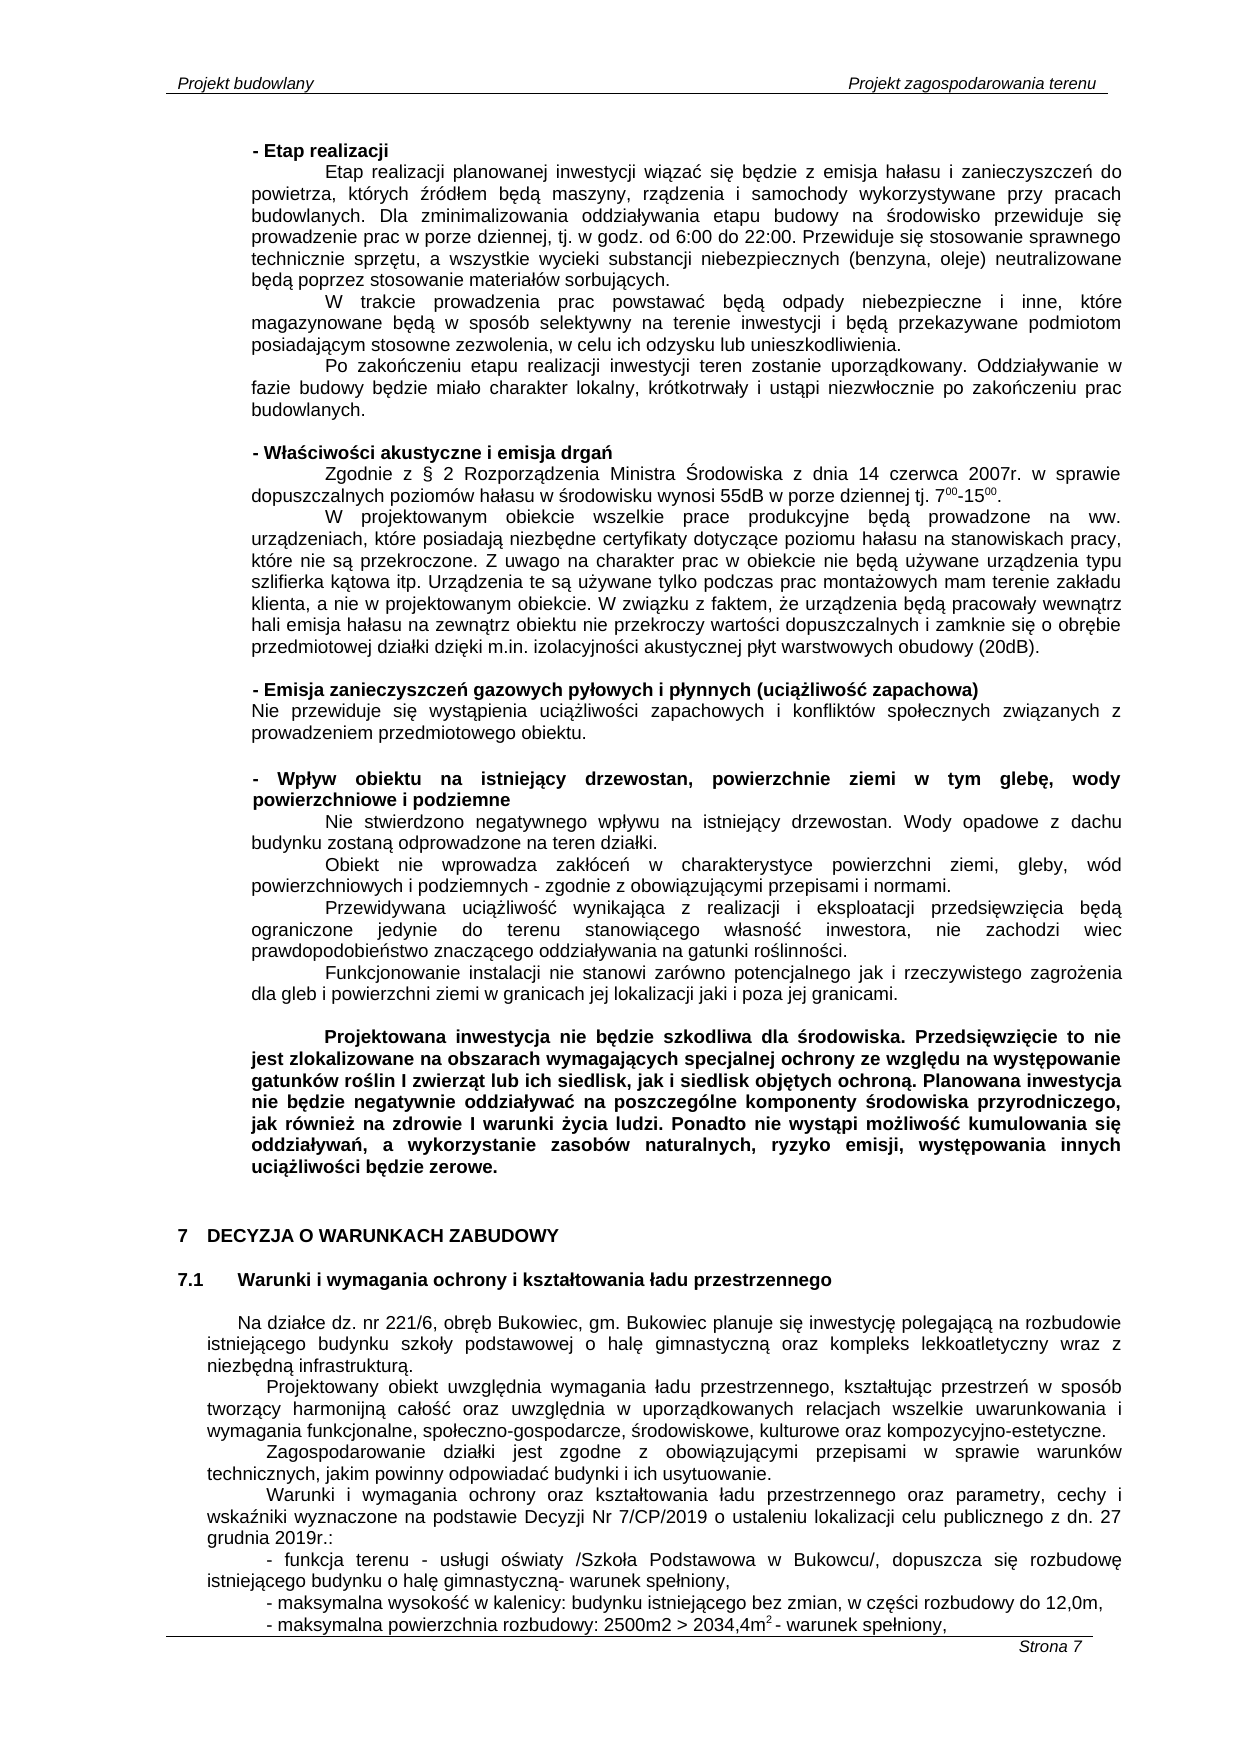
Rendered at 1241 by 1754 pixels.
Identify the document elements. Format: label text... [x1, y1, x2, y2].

text Przewidywana uciążliwość wynikająca z realizacji i eksploatacji przedsięwzięcia będą ograniczone jedynie do terenu stanowiącego własność inwestora, nie zachodzi wiec prawdopodobieństwo znaczącego oddziaływania na gatunki roślinności. [251, 897, 1122, 962]
text Na działce dz. nr 221/6, obręb Bukowiec, gm. Bukowiec planuje się inwestycję polegającą na rozbudowie istniejącego budynku szkoły podstawowej o halę gimnastyczną oraz kompleks lekkoatletyczny wraz z niezbędną infrastrukturą. [207, 1312, 1122, 1376]
text Obiekt nie wprowadza zakłóceń w charakterystyce powierzchni ziemi, gleby, wód powierzchniowych i podziemnych - zgodnie z obowiązującymi przepisami i normami. [251, 854, 1122, 897]
text - Wpływ obiektu na istniejący drzewostan, powierzchnie ziemi w tym glebę, wody powierzchniowe i podziemne [222, 767, 1122, 811]
subtitle Warunki i wymagania ochrony i kształtowania ładu przestrzennego [177, 1268, 1122, 1290]
text Po zakończeniu etapu realizacji inwestycji teren zostanie uporządkowany. Oddziaływanie w fazie budowy będzie miało charakter lokalny, krótkotrwały i ustąpi niezwłocznie po zakończeniu prac budowlanych. [251, 355, 1122, 420]
text Warunki i wymagania ochrony oraz kształtowania ładu przestrzennego oraz parametry, cechy i wskaźniki wyznaczone na podstawie Decyzji Nr 7/CP/2019 o ustaleniu lokalizacji celu publicznego z dn. 27 grudnia 2019r.: [207, 1484, 1122, 1549]
text Nie przewiduje się wystąpienia uciążliwości zapachowych i konfliktów społecznych związanych z prowadzeniem przedmiotowego obiektu. [251, 700, 1122, 743]
text Zgodnie z § 2 Rozporządzenia Ministra Środowiska z dnia 14 czerwca 2007r. w sprawie dopuszczalnych poziomów hałasu w środowisku wynosi 55dB w porze dziennej tj. 700-1500. [251, 463, 1122, 506]
text Funkcjonowanie instalacji nie stanowi zarówno potencjalnego jak i rzeczywistego zagrożenia dla gleb i powierzchni ziemi w granicach jej lokalizacji jaki i poza jej granicami. [251, 962, 1122, 1005]
text - funkcja terenu - usługi oświaty /Szkoła Podstawowa w Bukowcu/, dopuszcza się rozbudowę istniejącego budynku o halę gimnastyczną- warunek spełniony, [207, 1549, 1122, 1592]
text - Emisja zanieczyszczeń gazowych pyłowych i płynnych (uciążliwość zapachowa) [222, 679, 1122, 700]
text W trakcie prowadzenia prac powstawać będą odpady niebezpieczne i inne, które magazynowane będą w sposób selektywny na terenie inwestycji i będą przekazywane podmiotom posiadającym stosowne zezwolenia, w celu ich odzysku lub unieszkodliwienia. [251, 291, 1122, 355]
text W projektowanym obiekcie wszelkie prace produkcyjne będą prowadzone na ww. urządzeniach, które posiadają niezbędne certyfikaty dotyczące poziomu hałasu na stanowiskach pracy, które nie są przekroczone. Z uwago na charakter prac w obiekcie nie będą używane urządzenia typu szlifierka kątowa itp. Urządzenia te są używane tylko podczas prac montażowych mam terenie zakładu klienta, a nie w projektowanym obiekcie. W związku z faktem, że urządzenia będą pracowały wewnątrz hali emisja hałasu na zewnątrz obiektu nie przekroczy wartości dopuszczalnych i zamknie się o obrębie przedmiotowej działki dzięki m.in. izolacyjności akustycznej płyt warstwowych obudowy (20dB). [251, 506, 1122, 657]
text Projektowany obiekt uwzględnia wymagania ładu przestrzennego, kształtując przestrzeń w sposób tworzący harmonijną całość oraz uwzględnia w uporządkowanych relacjach wszelkie uwarunkowania i wymagania funkcjonalne, społeczno-gospodarcze, środowiskowe, kulturowe oraz kompozycyjno-estetyczne. [207, 1376, 1122, 1441]
subtitle DECYZJA O WARUNKACH ZABUDOWY [177, 1225, 1122, 1247]
text Zagospodarowanie działki jest zgodne z obowiązującymi przepisami w sprawie warunków technicznych, jakim powinny odpowiadać budynki i ich usytuowanie. [207, 1441, 1122, 1484]
text Projektowana inwestycja nie będzie szkodliwa dla środowiska. Przedsięwzięcie to nie jest zlokalizowane na obszarach wymagających specjalnej ochrony ze względu na występowanie gatunków roślin I zwierząt lub ich siedlisk, jak i siedlisk objętych ochroną. Planowana inwestycja nie będzie negatywnie oddziaływać na poszczególne komponenty środowiska przyrodniczego, jak również na zdrowie I warunki życia ludzi. Ponadto nie wystąpi możliwość kumulowania się oddziaływań, a wykorzystanie zasobów naturalnych, ryzyko emisji, występowania innych uciążliwości będzie zerowe. [251, 1026, 1122, 1177]
text - maksymalna wysokość w kalenicy: budynku istniejącego bez zmian, w części rozbudowy do 12,0m, [207, 1592, 1122, 1613]
text - Właściwości akustyczne i emisja drgań [222, 442, 1122, 463]
text Etap realizacji planowanej inwestycji wiązać się będzie z emisja hałasu i zanieczyszczeń do powietrza, których źródłem będą maszyny, rządzenia i samochody wykorzystywane przy pracach budowlanych. Dla zminimalizowania oddziaływania etapu budowy na środowisko przewiduje się prowadzenie prac w porze dziennej, tj. w godz. od 6:00 do 22:00. Przewiduje się stosowanie sprawnego technicznie sprzętu, a wszystkie wycieki substancji niebezpiecznych (benzyna, oleje) neutralizowane będą poprzez stosowanie materiałów sorbujących. [251, 161, 1122, 291]
text - Etap realizacji [222, 140, 1122, 161]
text Nie stwierdzono negatywnego wpływu na istniejący drzewostan. Wody opadowe z dachu budynku zostaną odprowadzone na teren działki. [251, 811, 1122, 854]
text - maksymalna powierzchnia rozbudowy: 2500m2 > 2034,4m2 - warunek spełniony, [207, 1613, 1122, 1635]
